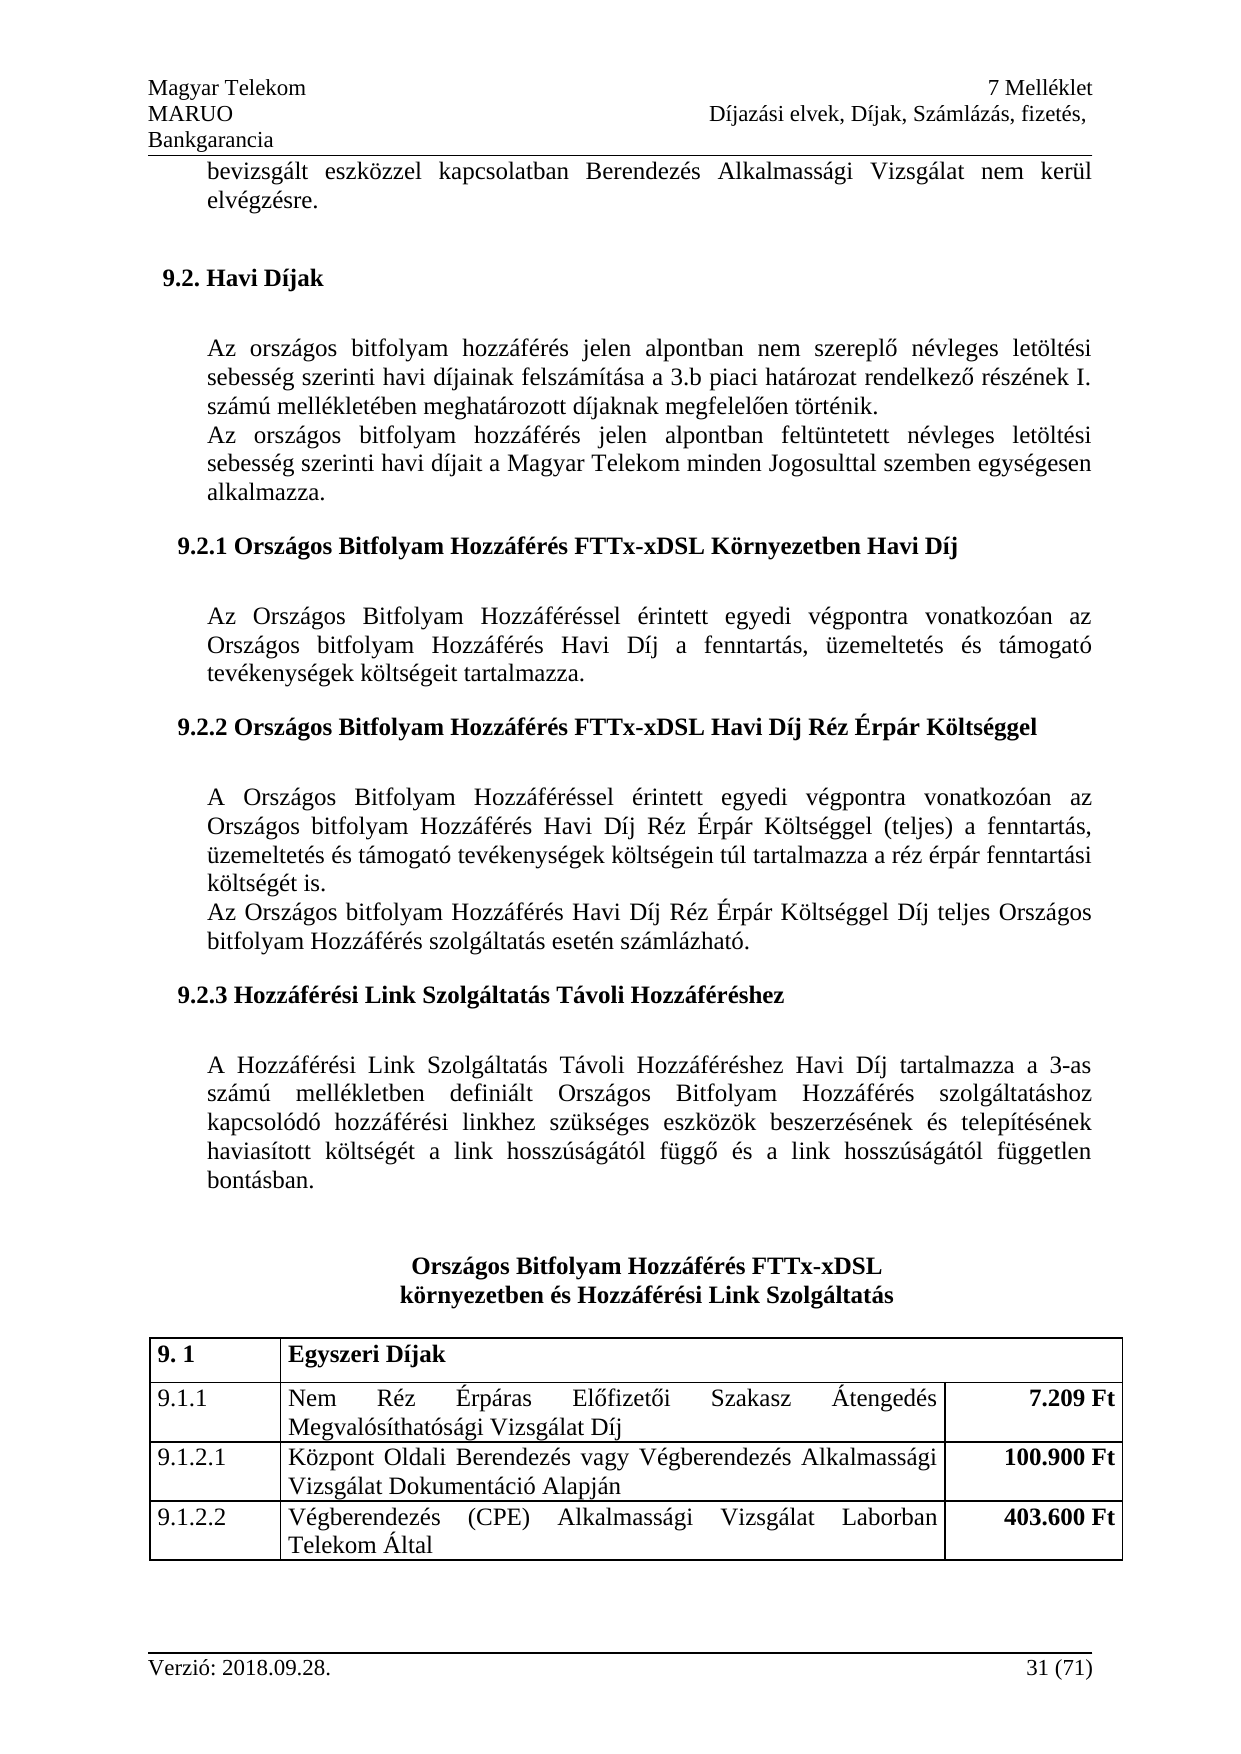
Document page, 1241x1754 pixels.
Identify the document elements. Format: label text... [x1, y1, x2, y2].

table_cell Nem Réz Érpáras Előfizetői Szakasz Átengedés Megvalósíthatósági Vizsgálat Díj [281, 1383, 944, 1441]
text környezetben és Hozzáférési Link Szolgáltatás [201, 1280, 1092, 1308]
subtitle 9.2.3 Hozzáférési Link Szolgáltatás Távoli Hozzáféréshez [177, 980, 1092, 1008]
subtitle 9.2.2 Országos Bitfolyam Hozzáférés FTTx-xDSL Havi Díj Réz Érpár Költséggel [177, 712, 1092, 741]
text Az Országos bitfolyam Hozzáférés Havi Díj Réz Érpár Költséggel Díj teljes Országos bitfolyam Hozzáférés szolgáltatás esetén számlázható. [207, 897, 1092, 955]
text Országos Bitfolyam Hozzáférés FTTx-xDSL [201, 1251, 1092, 1280]
text Az országos bitfolyam hozzáférés jelen alpontban feltüntetett névleges letöltési sebesség szerinti havi díjait a Magyar Telekom minden Jogosulttal szemben egységesen alkalmazza. [207, 420, 1092, 506]
subtitle 9.2.1 Országos Bitfolyam Hozzáférés FTTx-xDSL Környezetben Havi Díj [177, 531, 1092, 560]
table_cell 9.1.2.1 [151, 1443, 280, 1500]
table_cell Végberendezés (CPE) Alkalmassági Vizsgálat Laborban Telekom Által [281, 1502, 944, 1559]
table_cell 100.900 Ft [946, 1443, 1122, 1500]
table_cell 9.1.1 [151, 1383, 280, 1441]
table_header Egyszeri Díjak [281, 1339, 1122, 1382]
table_cell Központ Oldali Berendezés vagy Végberendezés Alkalmassági Vizsgálat Dokumentáció Alapján [281, 1443, 944, 1500]
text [207, 156, 1092, 213]
table_cell 7.209 Ft [946, 1383, 1122, 1441]
table_header 9. 1 [151, 1339, 280, 1382]
subtitle 9.2. Havi Díjak [162, 263, 1092, 292]
text Az országos bitfolyam hozzáférés jelen alpontban nem szereplő névleges letöltési sebesség szerinti havi díjainak felszámítása a 3.b piaci határozat rendelkező részének I. számú mellékletében meghatározott díjaknak megfelelően történik. [207, 333, 1092, 420]
table_cell 403.600 Ft [946, 1502, 1122, 1559]
table_cell 9.1.2.2 [151, 1502, 280, 1559]
text A Országos Bitfolyam Hozzáféréssel érintett egyedi végpontra vonatkozóan az Országos bitfolyam Hozzáférés Havi Díj Réz Érpár Költséggel (teljes) a fenntartás, üzemeltetés és támogató tevékenységek költségein túl tartalmazza a réz érpár fenntartási költségét is. [207, 753, 1092, 897]
text A Hozzáférési Link Szolgáltatás Távoli Hozzáféréshez Havi Díj tartalmazza a 3-as számú mellékletben definiált Országos Bitfolyam Hozzáférés szolgáltatáshoz kapcsolódó hozzáférési linkhez szükséges eszközök beszerzésének és telepítésének haviasított költségét a link hosszúságától függő és a link hosszúságától független bontásban. [207, 1021, 1092, 1193]
text Az Országos Bitfolyam Hozzáféréssel érintett egyedi végpontra vonatkozóan az Országos bitfolyam Hozzáférés Havi Díj a fenntartás, üzemeltetés és támogató tevékenységek költségeit tartalmazza. [207, 572, 1092, 687]
